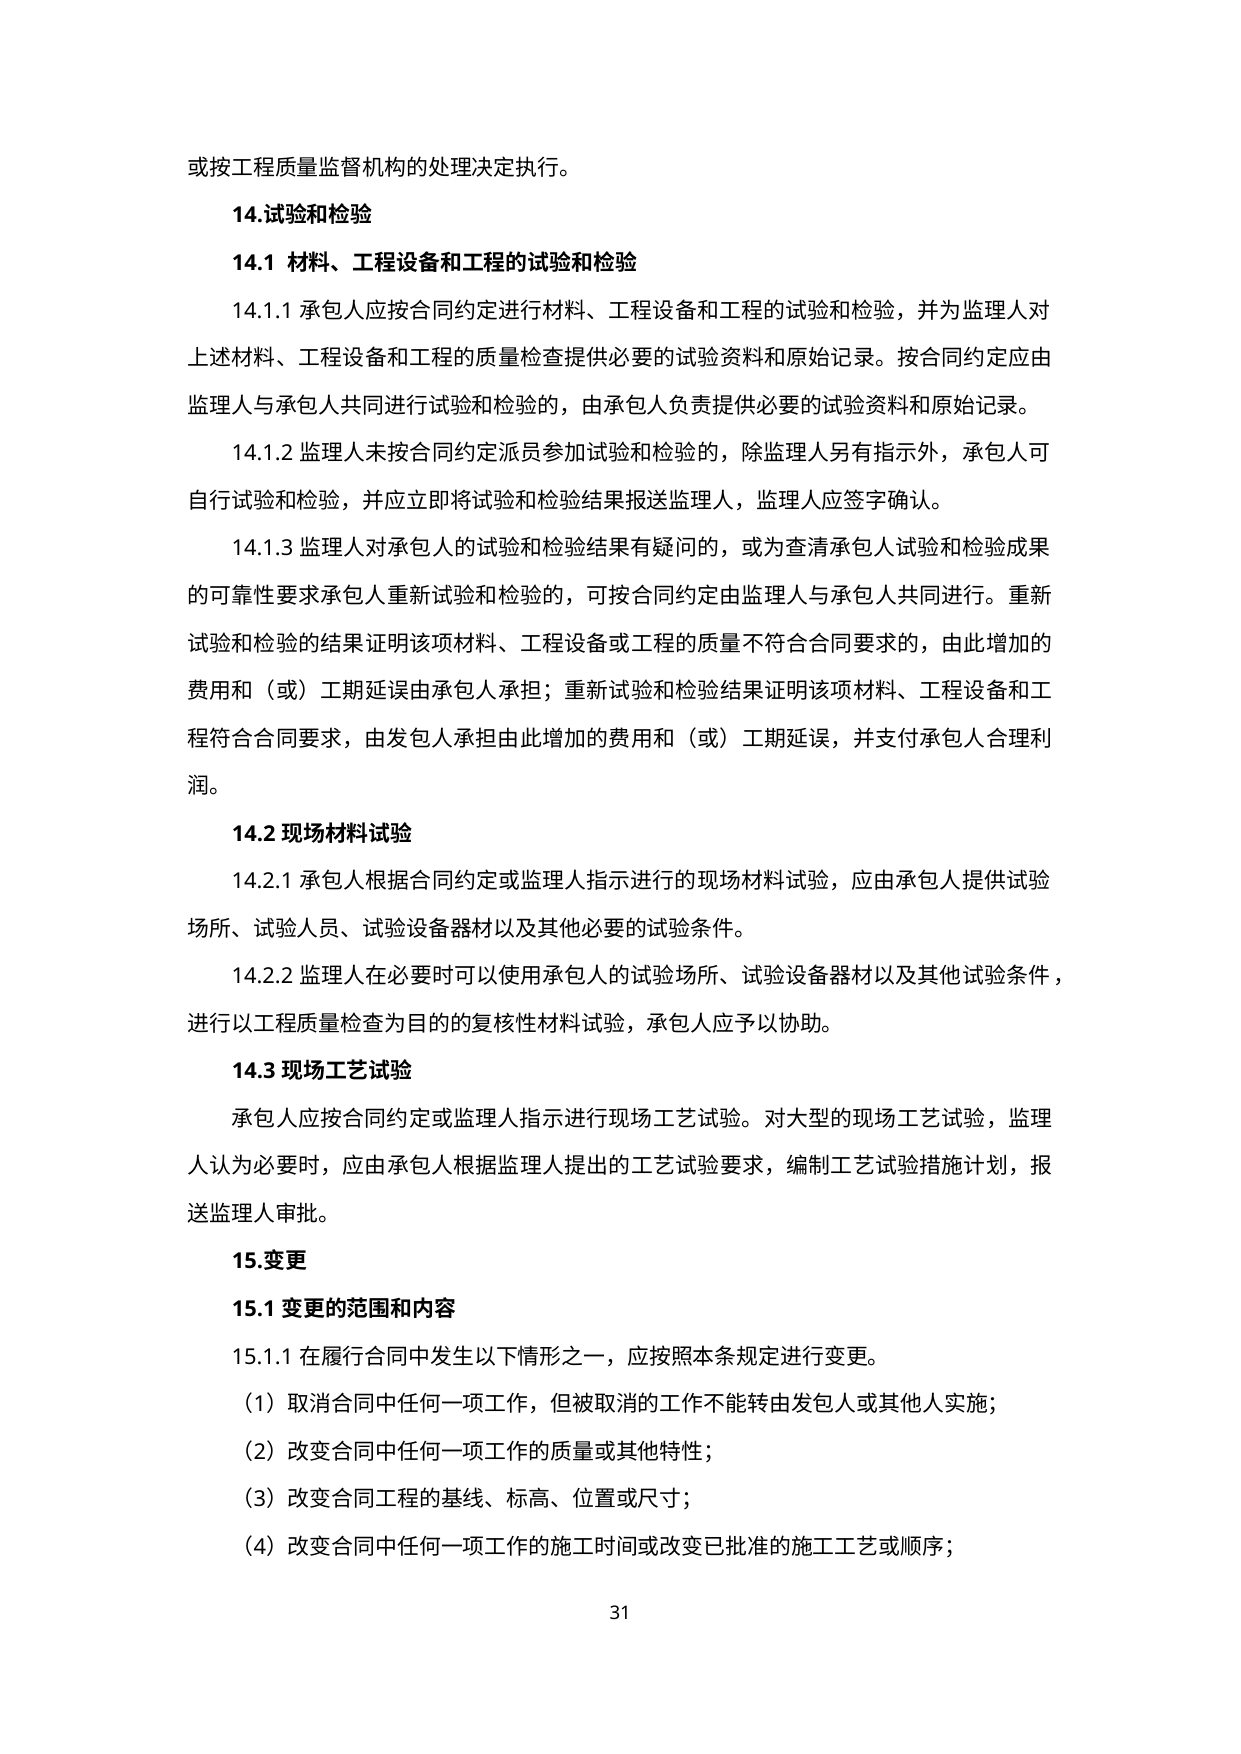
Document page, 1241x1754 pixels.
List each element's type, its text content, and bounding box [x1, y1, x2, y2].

text （2）改变合同中任何一项工作的质量或其他特性； [187, 1434, 1053, 1466]
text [187, 150, 1053, 182]
text 承包人应按合同约定或监理人指示进行现场工艺试验。对大型的现场工艺试验，监理人认为必要时，应由承包人根据监理人提出的工艺试验要求，编制工艺试验措施计划，报送监理人审批。 [187, 1101, 1053, 1228]
text 14.1.1 承包人应按合同约定进行材料、工程设备和工程的试验和检验，并为监理人对上述材料、工程设备和工程的质量检查提供必要的试验资料和原始记录。按合同约定应由监理人与承包人共同进行试验和检验的，由承包人负责提供必要的试验资料和原始记录。 [187, 293, 1053, 419]
text 14.1 材料、工程设备和工程的试验和检验 [187, 245, 1053, 277]
text 15.变更 [187, 1243, 1053, 1275]
text （1）取消合同中任何一项工作，但被取消的工作不能转由发包人或其他人实施； [187, 1386, 1053, 1418]
text 14.2.1 承包人根据合同约定或监理人指示进行的现场材料试验，应由承包人提供试验场所、试验人员、试验设备器材以及其他必要的试验条件。 [187, 863, 1053, 942]
text 15.1 变更的范围和内容 [187, 1291, 1053, 1323]
text 14.2.2 监理人在必要时可以使用承包人的试验场所、试验设备器材以及其他试验条件，进行以工程质量检查为目的的复核性材料试验，承包人应予以协助。 [187, 958, 1053, 1037]
text 14.1.3 监理人对承包人的试验和检验结果有疑问的，或为查清承包人试验和检验成果的可靠性要求承包人重新试验和检验的，可按合同约定由监理人与承包人共同进行。重新试验和检验的结果证明该项材料、工程设备或工程的质量不符合合同要求的，由此增加的费用和（或）工期延误由承包人承担；重新试验和检验结果证明该项材料、工程设备和工程符合合同要求，由发包人承担由此增加的费用和（或）工期延误，并支付承包人合理利润。 [187, 530, 1053, 800]
text （4）改变合同中任何一项工作的施工时间或改变已批准的施工工艺或顺序； [187, 1529, 1053, 1561]
text 15.1.1 在履行合同中发生以下情形之一，应按照本条规定进行变更。 [187, 1339, 1053, 1370]
text 14.2 现场材料试验 [187, 816, 1053, 847]
text 14.3 现场工艺试验 [187, 1053, 1053, 1085]
text 14.试验和检验 [187, 197, 1053, 229]
text （3）改变合同工程的基线、标高、位置或尺寸； [187, 1481, 1053, 1513]
text 14.1.2 监理人未按合同约定派员参加试验和检验的，除监理人另有指示外，承包人可自行试验和检验，并应立即将试验和检验结果报送监理人，监理人应签字确认。 [187, 435, 1053, 514]
